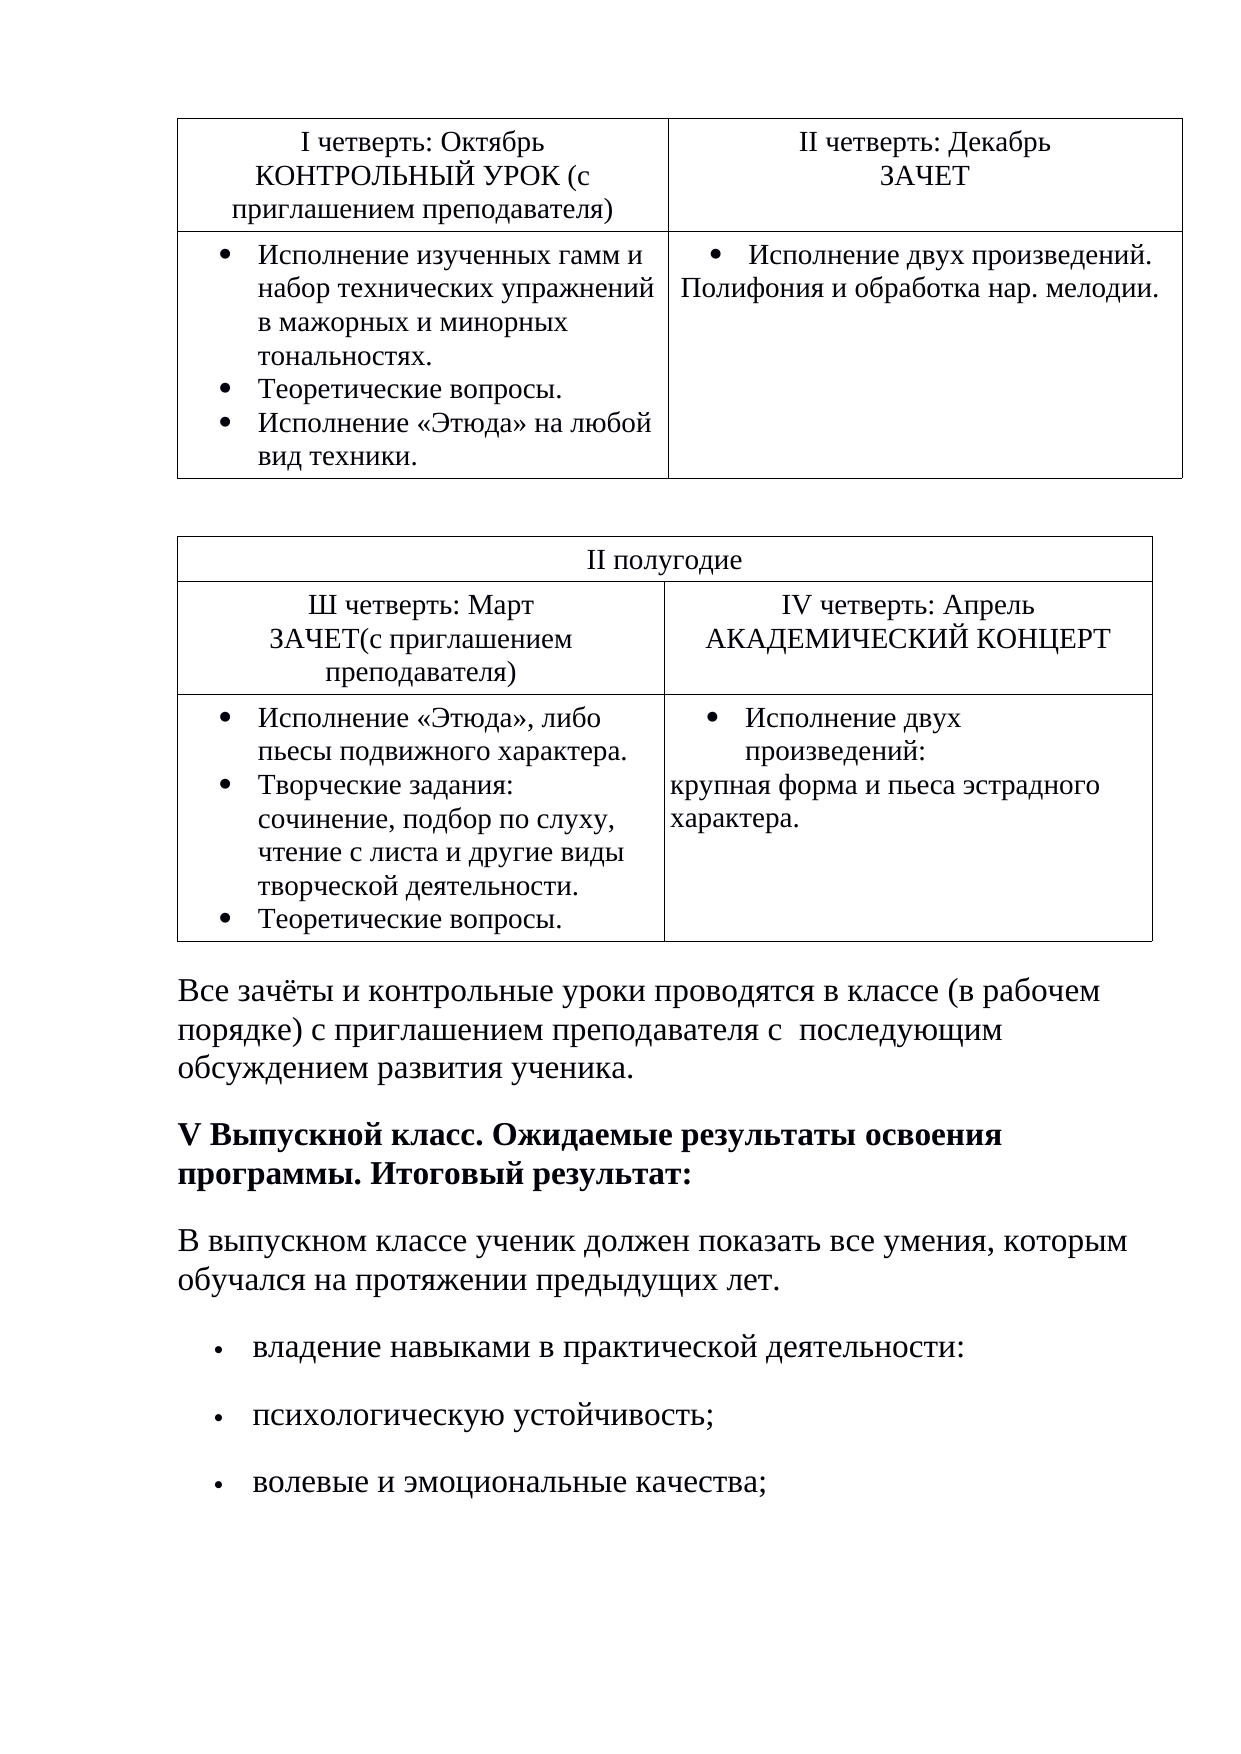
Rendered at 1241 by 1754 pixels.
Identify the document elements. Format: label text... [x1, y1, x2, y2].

text Все зачёты и контрольные уроки проводятся в классе (в рабочем порядке) с приглашением преподавателя с последующим обсуждением развития ученика. [177, 970, 1152, 1085]
table_cell Исполнение «Этюда», либо пьесы подвижного характера. Творческие задания: сочинение, подбор по слуху, чтение с листа и другие виды творческой деятельности. Теоретические вопросы. [178, 695, 664, 941]
table_cell II четверть: Декабрь ЗАЧЕТ [669, 119, 1182, 231]
table_cell Исполнение изученных гамм и набор технических упражнений в мажорных и минорных тональностях. Теоретические вопросы. Исполнение «Этюда» на любой вид техники. [178, 232, 668, 478]
table_cell Исполнение двух произведений: крупная форма и пьеса эстрадного характера. [665, 695, 1152, 941]
table_cell I четверть: Октябрь КОНТРОЛЬНЫЙ УРОК (с приглашением преподавателя) [178, 119, 668, 231]
table_cell Исполнение двух произведений. Полифония и обработка нар. мелодии. [669, 232, 1182, 478]
list владение навыками в практической деятельности: [215, 1326, 1152, 1364]
list волевые и эмоциональные качества; [215, 1461, 1152, 1499]
table_cell IV четверть: Апрель АКАДЕМИЧЕСКИЙ КОНЦЕРТ [665, 582, 1152, 694]
list психологическую устойчивость; [215, 1394, 1152, 1432]
text V Выпускной класс. Ожидаемые результаты освоения программы. Итоговый результат: [177, 1114, 1152, 1191]
table_cell Ш четверть: Март ЗАЧЕТ(с приглашением преподавателя) [178, 582, 664, 694]
table_header II полугодие [178, 537, 1152, 581]
text В выпускном классе ученик должен показать все умения, которым обучался на протяжении предыдущих лет. [177, 1220, 1152, 1297]
